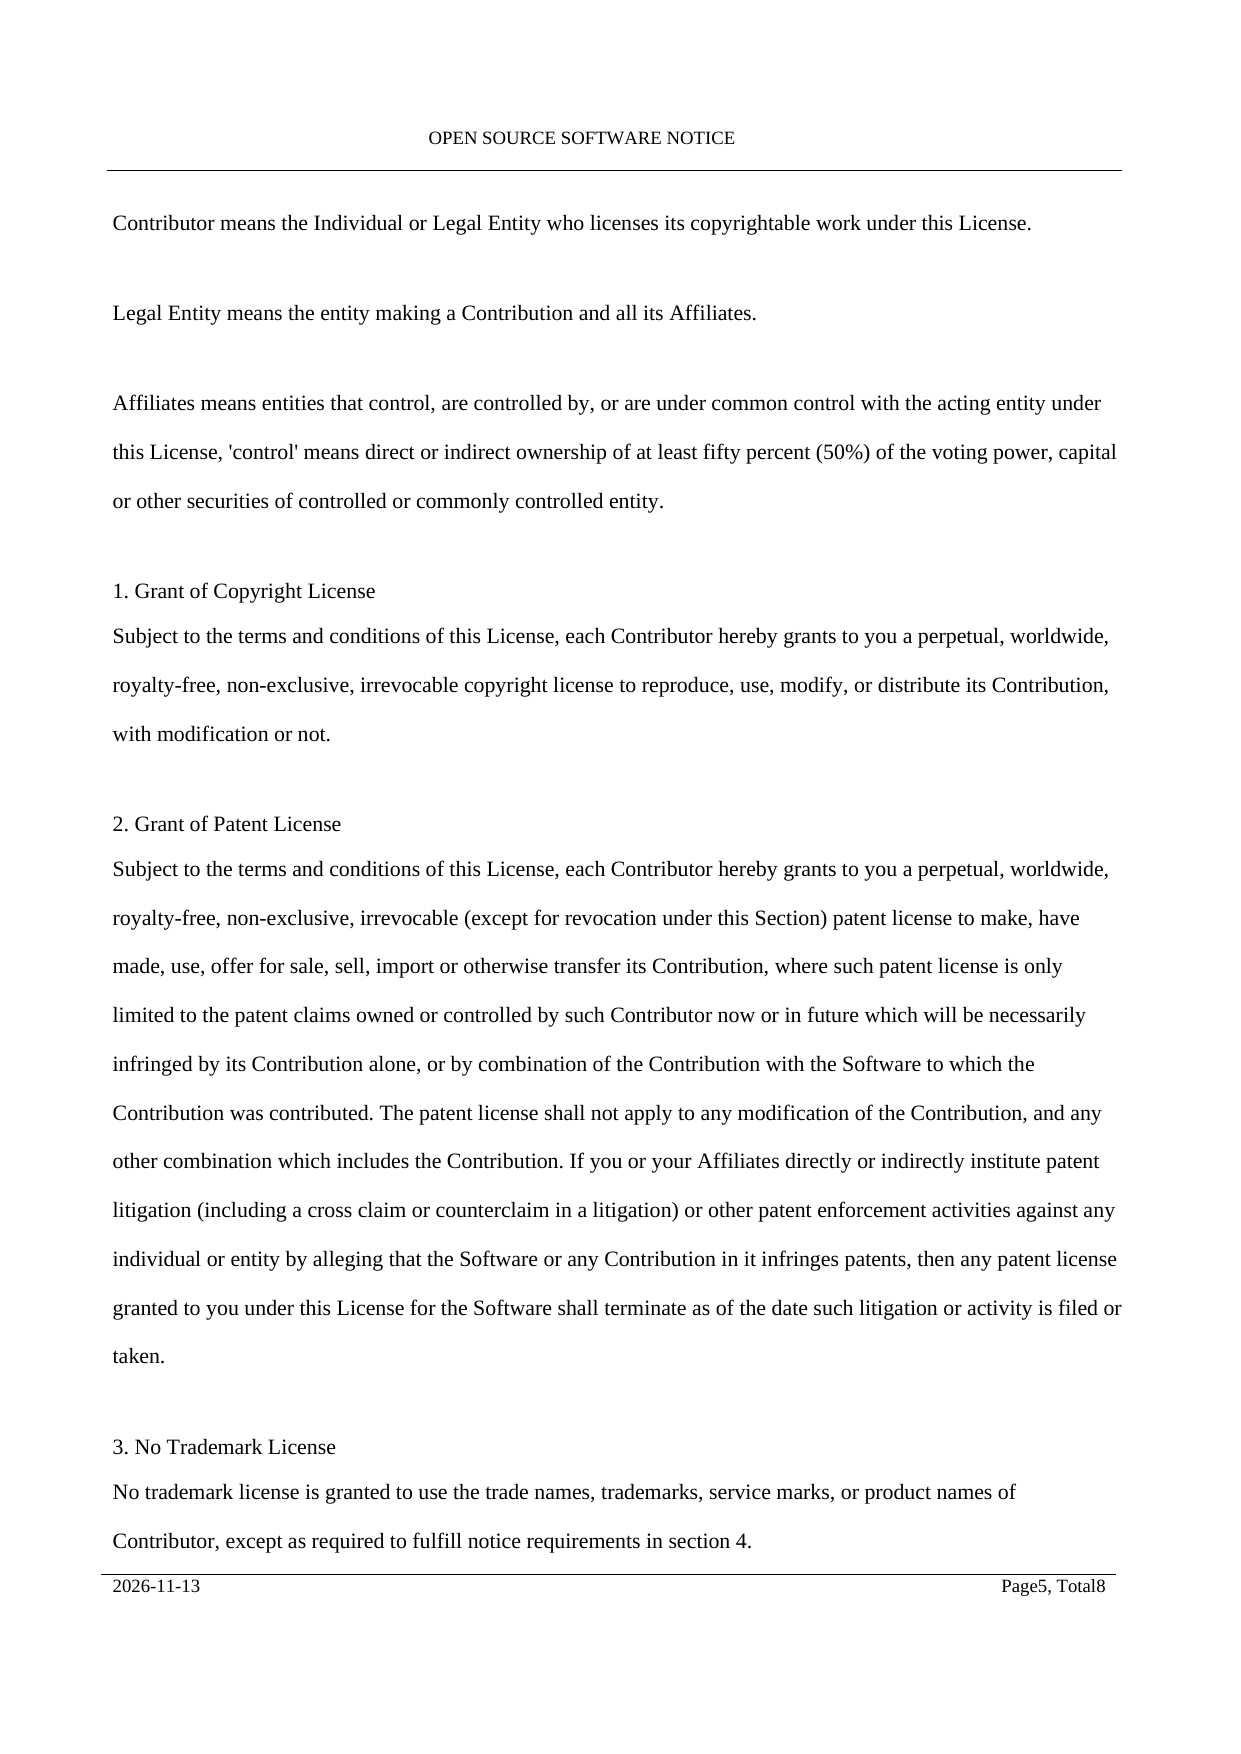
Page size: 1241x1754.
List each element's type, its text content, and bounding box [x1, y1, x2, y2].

text Subject to the terms and conditions of this License, each Contributor hereby grants to you a perpetual, worldwide, royalty-free, non-exclusive, irrevocable copyright license to reproduce, use, modify, or distribute its Contribution, with modification or not. [112, 619, 1128, 749]
text 3. No Trademark License [112, 1430, 1128, 1463]
text Subject to the terms and conditions of this License, each Contributor hereby grants to you a perpetual, worldwide, royalty-free, non-exclusive, irrevocable (except for revocation under this Section) patent license to make, have made, use, offer for sale, sell, import or otherwise transfer its Contribution, where such patent license is only limited to the patent claims owned or controlled by such Contributor now or in future which will be necessarily infringed by its Contribution alone, or by combination of the Contribution with the Software to which the Contribution was contributed. The patent license shall not apply to any modification of the Contribution, and any other combination which includes the Contribution. If you or your Affiliates directly or indirectly institute patent litigation (including a cross claim or counterclaim in a litigation) or other patent enforcement activities against any individual or entity by alleging that the Software or any Contribution in it infringes patents, then any patent license granted to you under this License for the Software shall terminate as of the date such litigation or activity is filed or taken. [112, 852, 1128, 1372]
text Affiliates means entities that control, are controlled by, or are under common control with the acting entity under this License, 'control' means direct or indirect ownership of at least fifty percent (50%) of the voting power, capital or other securities of controlled or commonly controlled entity. [112, 387, 1128, 517]
text Contributor means the Individual or Legal Entity who licenses its copyrightable work under this License. [112, 206, 1128, 239]
text 1. Grant of Copyright License [112, 574, 1128, 607]
text 2. Grant of Patent License [112, 807, 1128, 840]
text Legal Entity means the entity making a Contribution and all its Affiliates. [112, 297, 1128, 329]
text No trademark license is granted to use the trade names, trademarks, service marks, or product names of Contributor, except as required to fulfill notice requirements in section 4. [112, 1475, 1128, 1556]
